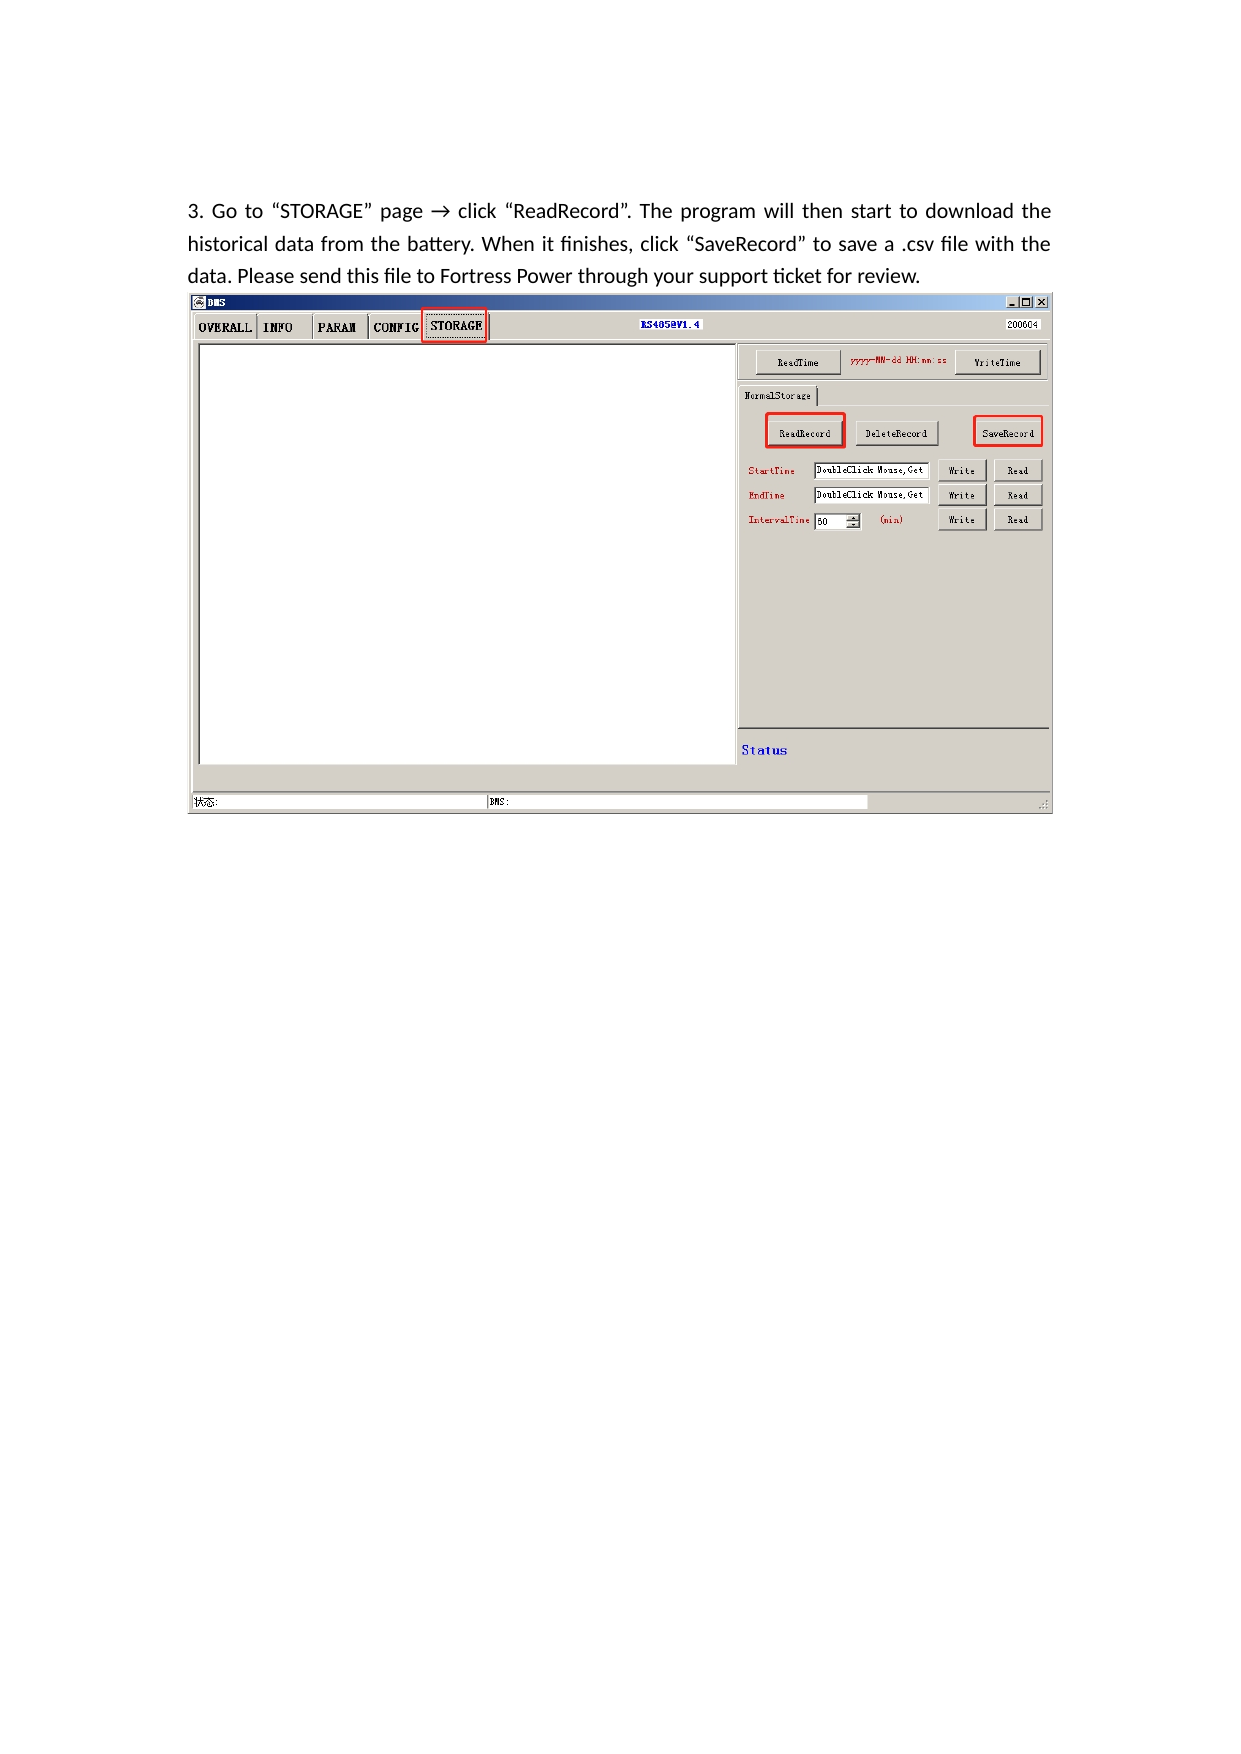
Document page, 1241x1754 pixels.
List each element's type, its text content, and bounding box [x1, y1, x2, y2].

picture [187, 292, 1053, 814]
text 3. Go to “STORAGE” page → click “ReadRecord”. The program will then start to download the historical data from the battery. When it finishes, click “SaveRecord” to save a .csv file with the data. Please send this file to Fortress Power through your support ticket for review. [187, 194, 1053, 292]
